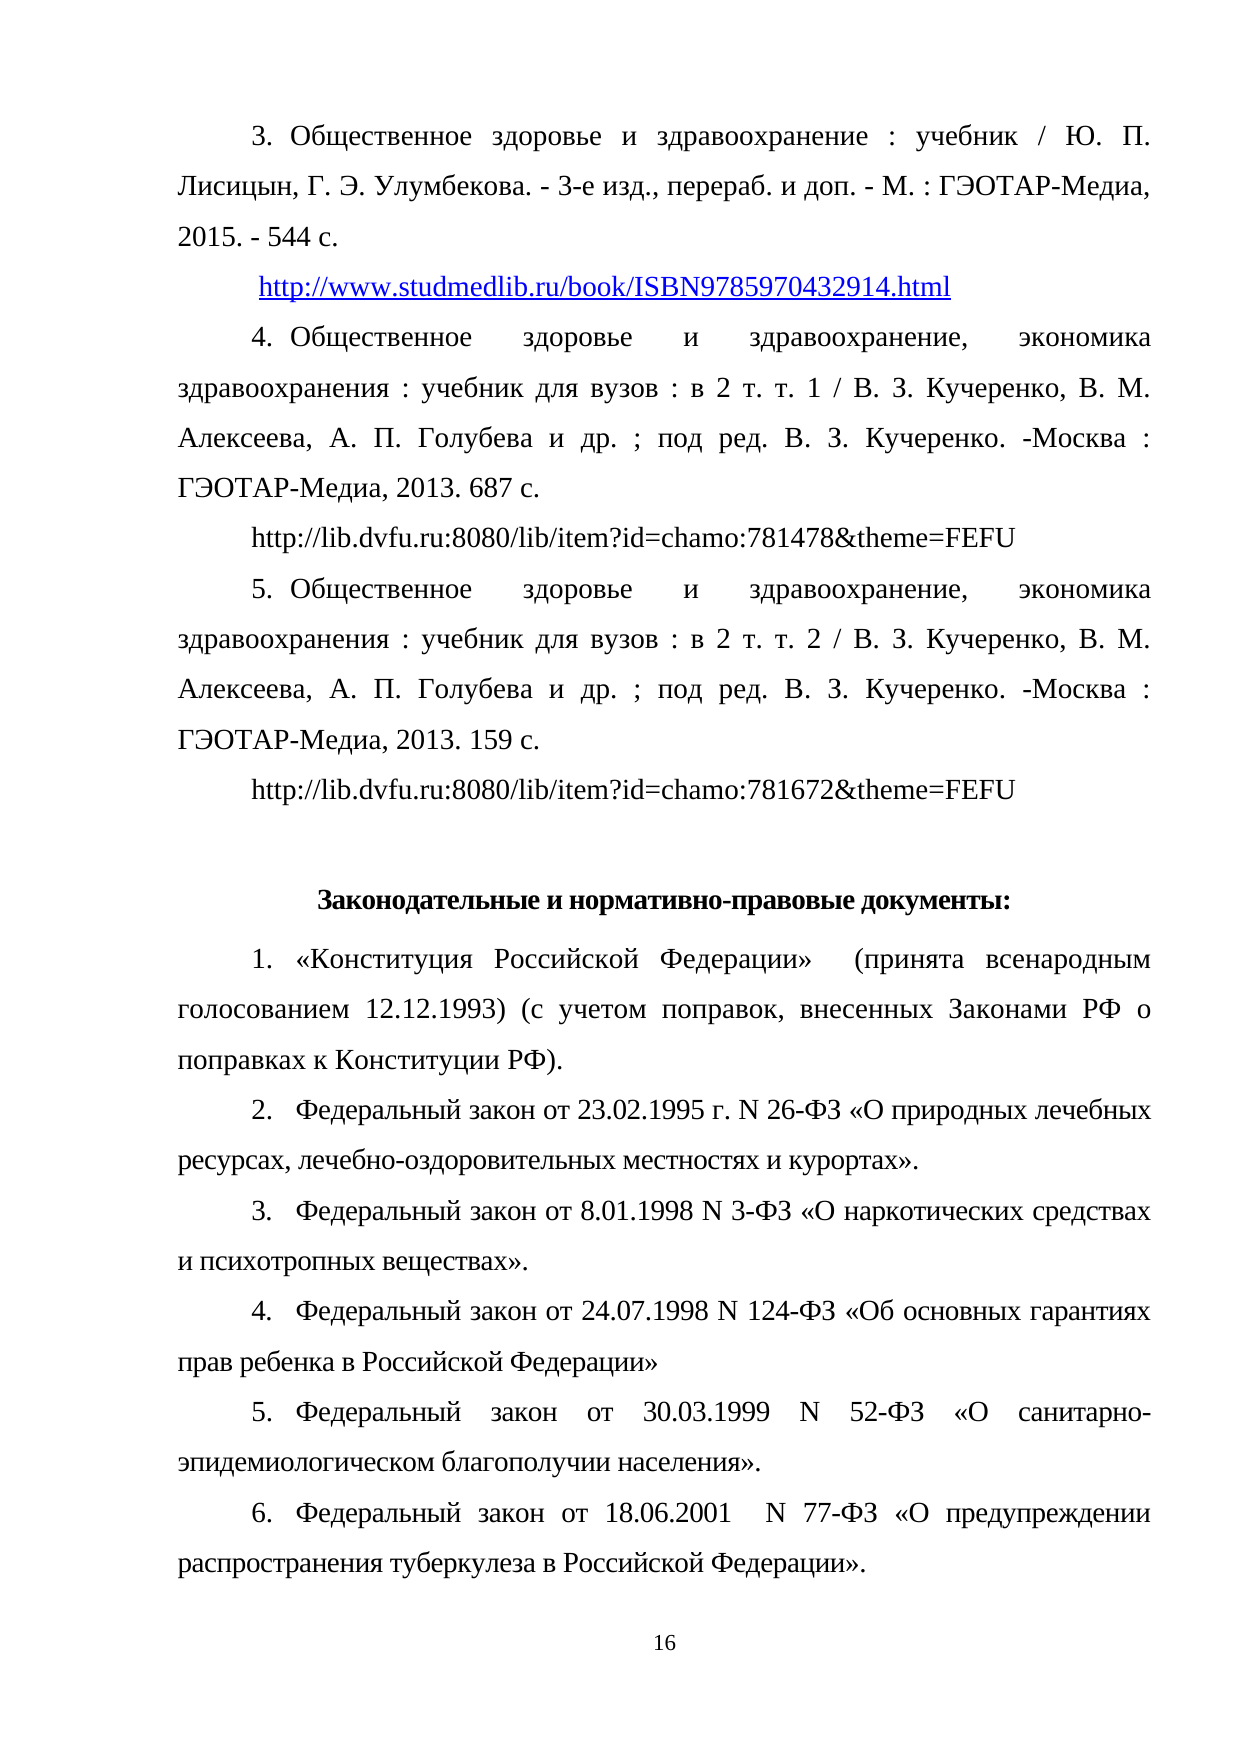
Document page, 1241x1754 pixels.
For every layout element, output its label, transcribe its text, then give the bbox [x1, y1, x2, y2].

list Федеральный закон от 24.07.1998 N 124-ФЗ «Об основных гарантиях прав ребенка в Российской Федерации» [177, 1293, 1152, 1377]
list Общественное здоровье и здравоохранение, экономика здравоохранения : учебник для вузов : в 2 т. т. 2 / В. З. Кучеренко, В. М. Алексеева, А. П. Голубева и др. ; под ред. В. З. Кучеренко. -Москва : ГЭОТАР-Медиа, 2013. 159 с. [177, 571, 1152, 755]
text Законодательные и нормативно-правовые документы: [177, 882, 1152, 915]
list Общественное здоровье и здравоохранение, экономика здравоохранения : учебник для вузов : в 2 т. т. 1 / В. З. Кучеренко, В. М. Алексеева, А. П. Голубева и др. ; под ред. В. З. Кучеренко. -Москва : ГЭОТАР-Медиа, 2013. 687 с. [177, 319, 1152, 504]
list Федеральный закон от 30.03.1999 N 52-ФЗ «О санитарно-эпидемиологическом благополучии населения». [177, 1394, 1152, 1478]
list Федеральный закон от 8.01.1998 N 3-ФЗ «О наркотических средствах и психотропных веществах». [177, 1193, 1152, 1277]
list Общественное здоровье и здравоохранение : учебник / Ю. П. Лисицын, Г. Э. Улумбекова. - 3-е изд., перераб. и доп. - М. : ГЭОТАР-Медиа, 2015. - 544 с. [177, 118, 1152, 252]
list «Конституция Российской Федерации» (принята всенародным голосованием 12.12.1993) (с учетом поправок, внесенных Законами РФ о поправках к Конституции РФ). [177, 941, 1152, 1075]
text http://lib.dvfu.ru:8080/lib/item?id=chamo:781478&theme=FEFU [251, 521, 1152, 554]
list Федеральный закон от 18.06.2001 N 77-ФЗ «О предупреждении распространения туберкулеза в Российской Федерации». [177, 1495, 1152, 1578]
text http://www.studmedlib.ru/book/ISBN9785970432914.html [251, 269, 1152, 303]
text http://lib.dvfu.ru:8080/lib/item?id=chamo:781672&theme=FEFU [251, 772, 1152, 806]
list Федеральный закон от 23.02.1995 г. N 26-ФЗ «О природных лечебных ресурсах, лечебно-оздоровительных местностях и курортах». [177, 1092, 1152, 1176]
